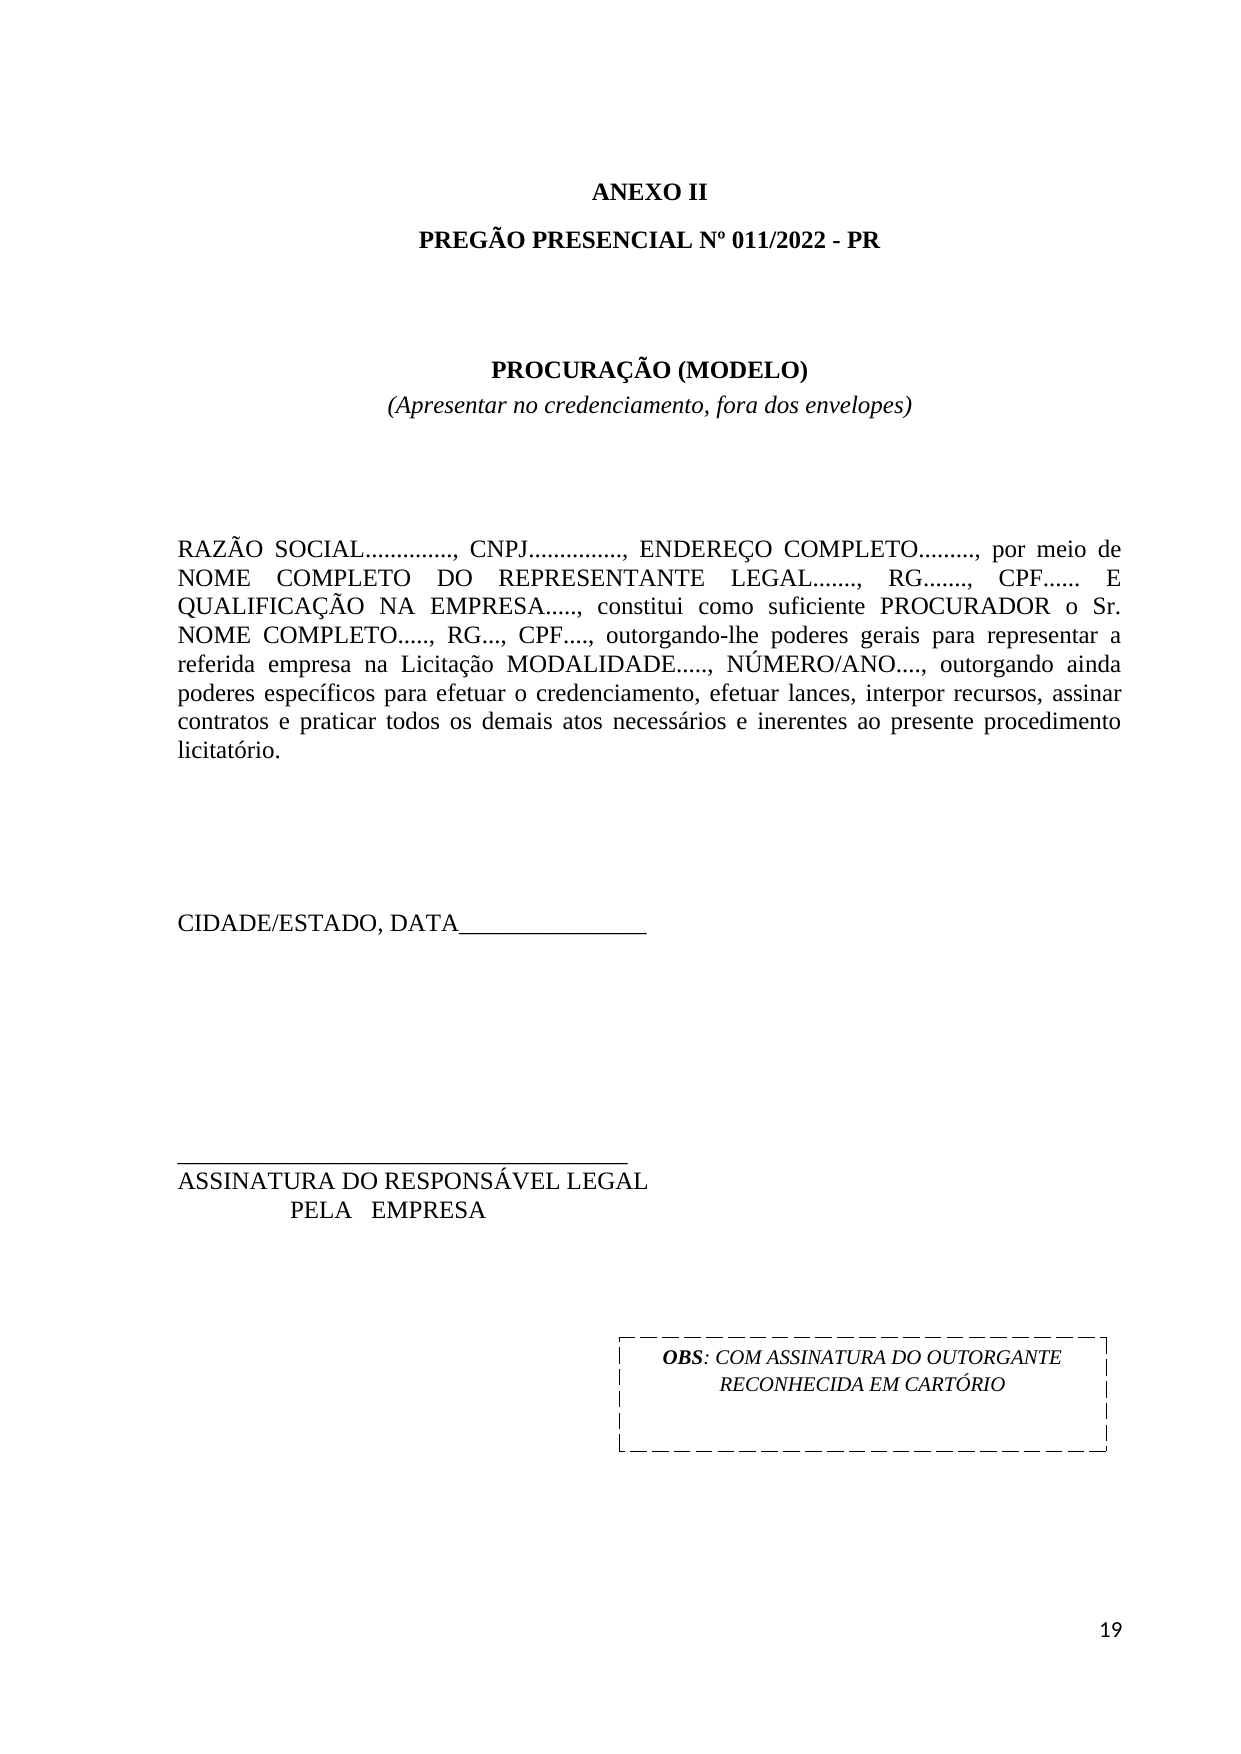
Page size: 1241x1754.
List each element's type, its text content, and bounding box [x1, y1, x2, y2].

text PELA EMPRESA [177, 1195, 1122, 1224]
text ____________________________________ [177, 1138, 1122, 1166]
text RAZÃO SOCIAL.............., CNPJ..............., ENDEREÇO COMPLETO........., por meio de NOME COMPLETO DO REPRESENTANTE LEGAL......., RG......., CPF...... E QUALIFICAÇÃO NA EMPRESA....., constitui como suficiente PROCURADOR o Sr. NOME COMPLETO....., RG..., CPF...., outorgando-lhe poderes gerais para representar a referida empresa na Licitação MODALIDADE....., NÚMERO/ANO...., outorgando ainda poderes específicos para efetuar o credenciamento, efetuar lances, interpor recursos, assinar contratos e praticar todos os demais atos necessários e inerentes ao presente procedimento licitatório. [177, 534, 1122, 764]
text ANEXO II [177, 177, 1122, 206]
text PREGÃO PRESENCIAL Nº 011/2022 - PR [177, 225, 1122, 254]
text CIDADE/ESTADO, DATA_______________ [177, 908, 1122, 936]
text ASSINATURA DO RESPONSÁVEL LEGAL [177, 1166, 1122, 1195]
text PROCURAÇÃO (MODELO) [177, 355, 1122, 384]
text (Apresentar no credenciamento, fora dos envelopes) [177, 390, 1122, 419]
